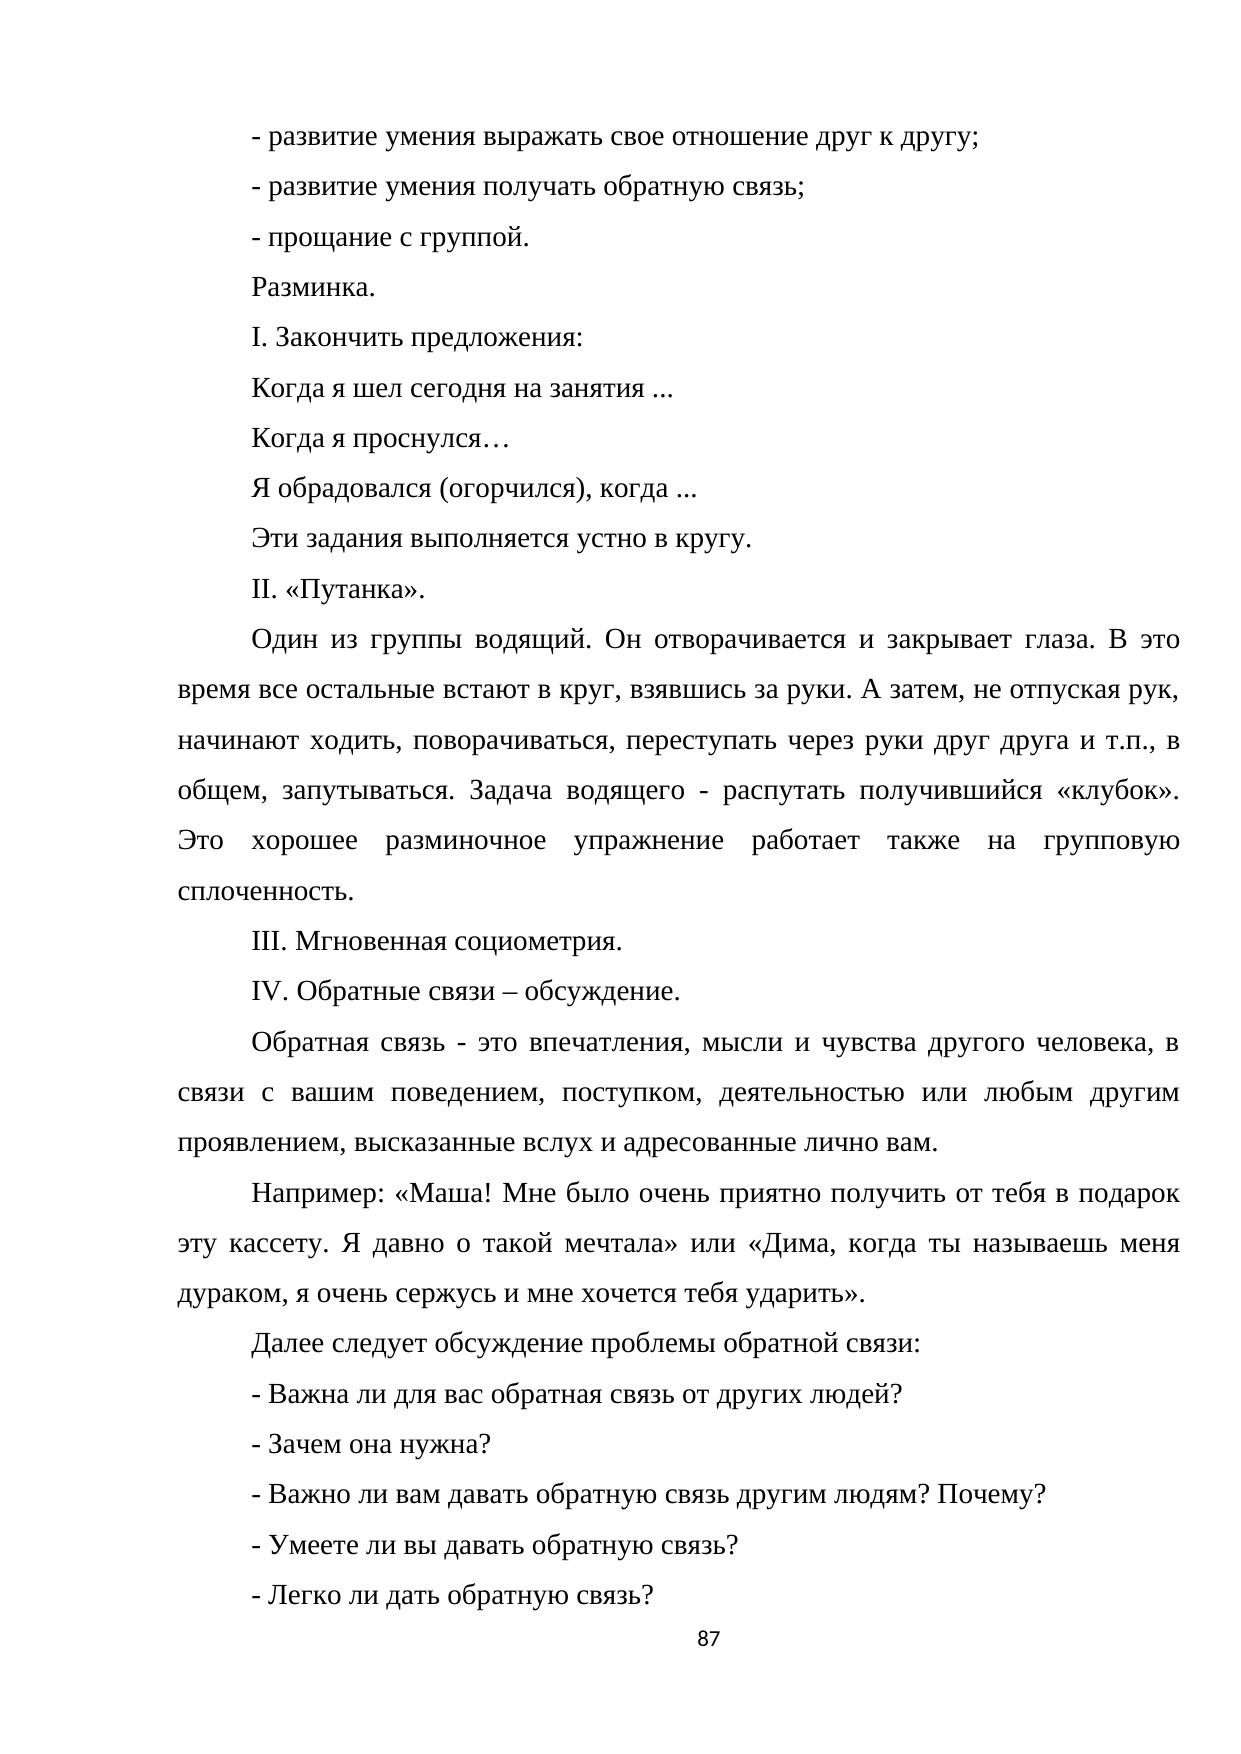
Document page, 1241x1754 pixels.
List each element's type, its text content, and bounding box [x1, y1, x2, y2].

text - Зачем она нужна? [177, 1426, 1181, 1460]
text Обратная связь - это впечатления, мысли и чувства другого человека, в связи с вашим поведением, поступком, деятельностью или любым другим проявлением, высказанные вслух и адресованные лично вам. [177, 1024, 1181, 1158]
text Когда я проснулся… [177, 420, 1181, 453]
text II. «Путанка». [177, 571, 1181, 604]
text III. Мгновенная социометрия. [177, 923, 1181, 957]
text - Легко ли дать обратную связь? [177, 1577, 1181, 1611]
text IV. Обратные связи – обсуждение. [177, 973, 1181, 1007]
text Далее следует обсуждение проблемы обратной связи: [177, 1326, 1181, 1359]
text Когда я шел сегодня на занятия ... [177, 370, 1181, 403]
text Эти задания выполняется устно в кругу. [177, 521, 1181, 554]
text - Умеете ли вы давать обратную связь? [177, 1527, 1181, 1560]
text Я обрадовался (огорчился), когда ... [177, 470, 1181, 504]
text Один из группы водящий. Он отворачивается и закрывает глаза. В это время все остальные встают в круг, взявшись за руки. А затем, не отпуская рук, начинают ходить, поворачиваться, переступать через руки друг друга и т.п., в общем, запутываться. Задача водящего - распутать получившийся «клубок». Это хорошее разминочное упражнение работает также на групповую сплоченность. [177, 621, 1181, 906]
text - развитие умения выражать свое отношение друг к другу; [177, 118, 1181, 152]
text - прощание с группой. [177, 219, 1181, 252]
text - Важна ли для вас обратная связь от других людей? [177, 1376, 1181, 1409]
text Например: «Маша! Мне было очень приятно получить от тебя в подарок эту кассету. Я давно о такой мечтала» или «Дима, когда ты называешь меня дураком, я очень сержусь и мне хочется тебя ударить». [177, 1175, 1181, 1309]
text - развитие умения получать обратную связь; [177, 168, 1181, 202]
text - Важно ли вам давать обратную связь другим людям? Почему? [177, 1477, 1181, 1510]
text I. Закончить предложения: [177, 319, 1181, 353]
text Разминка. [177, 269, 1181, 303]
